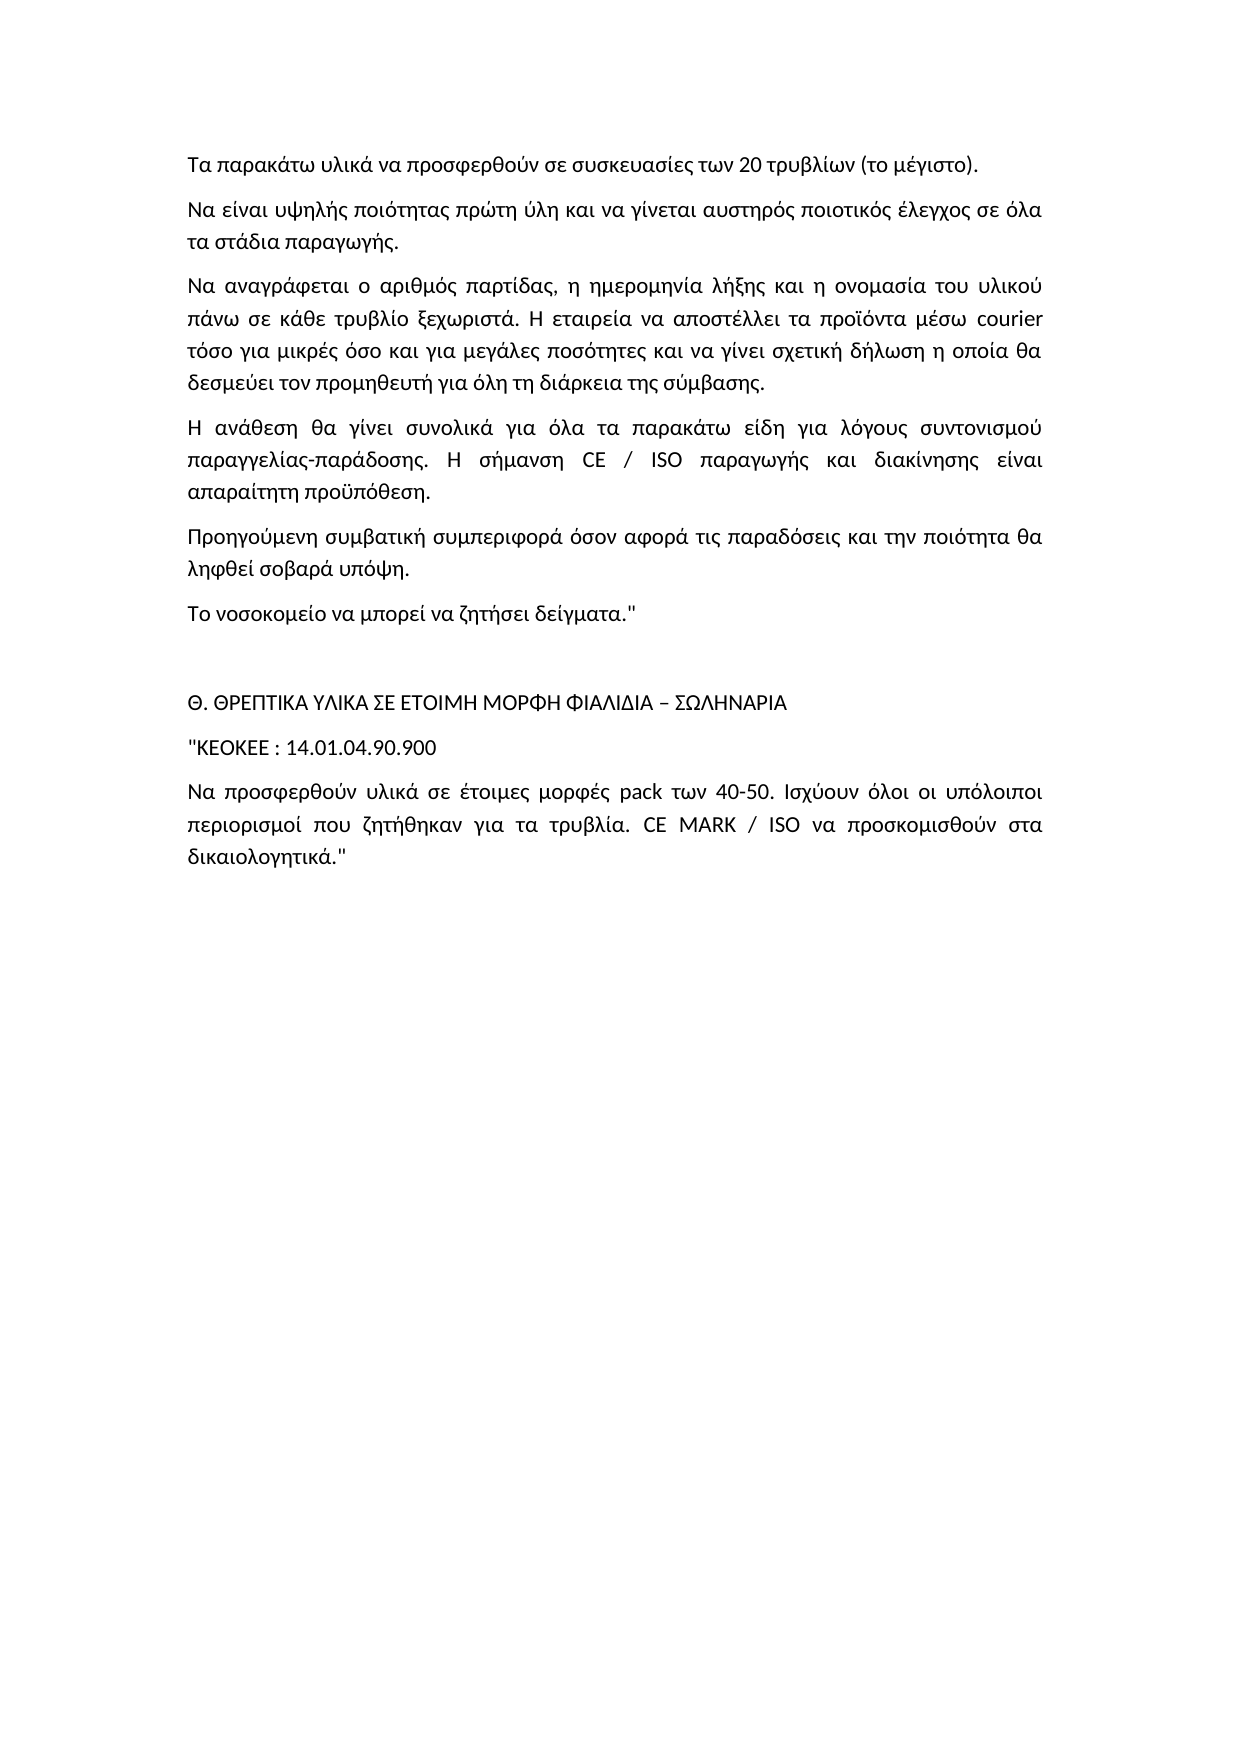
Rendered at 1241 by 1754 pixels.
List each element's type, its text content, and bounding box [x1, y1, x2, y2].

text Να είναι υψηλής ποιότητας πρώτη ύλη και να γίνεται αυστηρός ποιοτικός έλεγχος σε όλα τα στάδια παραγωγής. [187, 195, 1043, 255]
text Το νοσοκομείο να μπορεί να ζητήσει δείγματα." [187, 599, 1043, 627]
text Τα παρακάτω υλικά να προσφερθούν σε συσκευασίες των 20 τρυβλίων (το μέγιστο). [187, 150, 1043, 178]
text Θ. ΘΡΕΠΤΙΚΑ ΥΛΙΚΑ ΣΕ ΕΤΟΙΜΗ ΜΟΡΦΗ ΦΙΑΛΙΔΙΑ – ΣΩΛΗΝΑΡΙΑ [187, 688, 1043, 716]
text Η ανάθεση θα γίνει συνολικά για όλα τα παρακάτω είδη για λόγους συντονισμού παραγγελίας-παράδοσης. Η σήμανση CE / ISO παραγωγής και διακίνησης είναι απαραίτητη προϋπόθεση. [187, 413, 1043, 505]
text "ΚΕΟΚΕΕ : 14.01.04.90.900 [187, 733, 1043, 761]
text Να αναγράφεται ο αριθμός παρτίδας, η ημερομηνία λήξης και η ονομασία του υλικού πάνω σε κάθε τρυβλίο ξεχωριστά. Η εταιρεία να αποστέλλει τα προϊόντα μέσω courier τόσο για μικρές όσο και για μεγάλες ποσότητες και να γίνει σχετική δήλωση η οποία θα δεσμεύει τον προμηθευτή για όλη τη διάρκεια της σύμβασης. [187, 272, 1043, 396]
text Προηγούμενη συμβατική συμπεριφορά όσον αφορά τις παραδόσεις και την ποιότητα θα ληφθεί σοβαρά υπόψη. [187, 522, 1043, 582]
text Να προσφερθούν υλικά σε έτοιμες μορφές pack των 40-50. Ισχύουν όλοι οι υπόλοιποι περιορισμοί που ζητήθηκαν για τα τρυβλία. CE MARK / ISO να προσκομισθούν στα δικαιολογητικά." [187, 777, 1043, 870]
